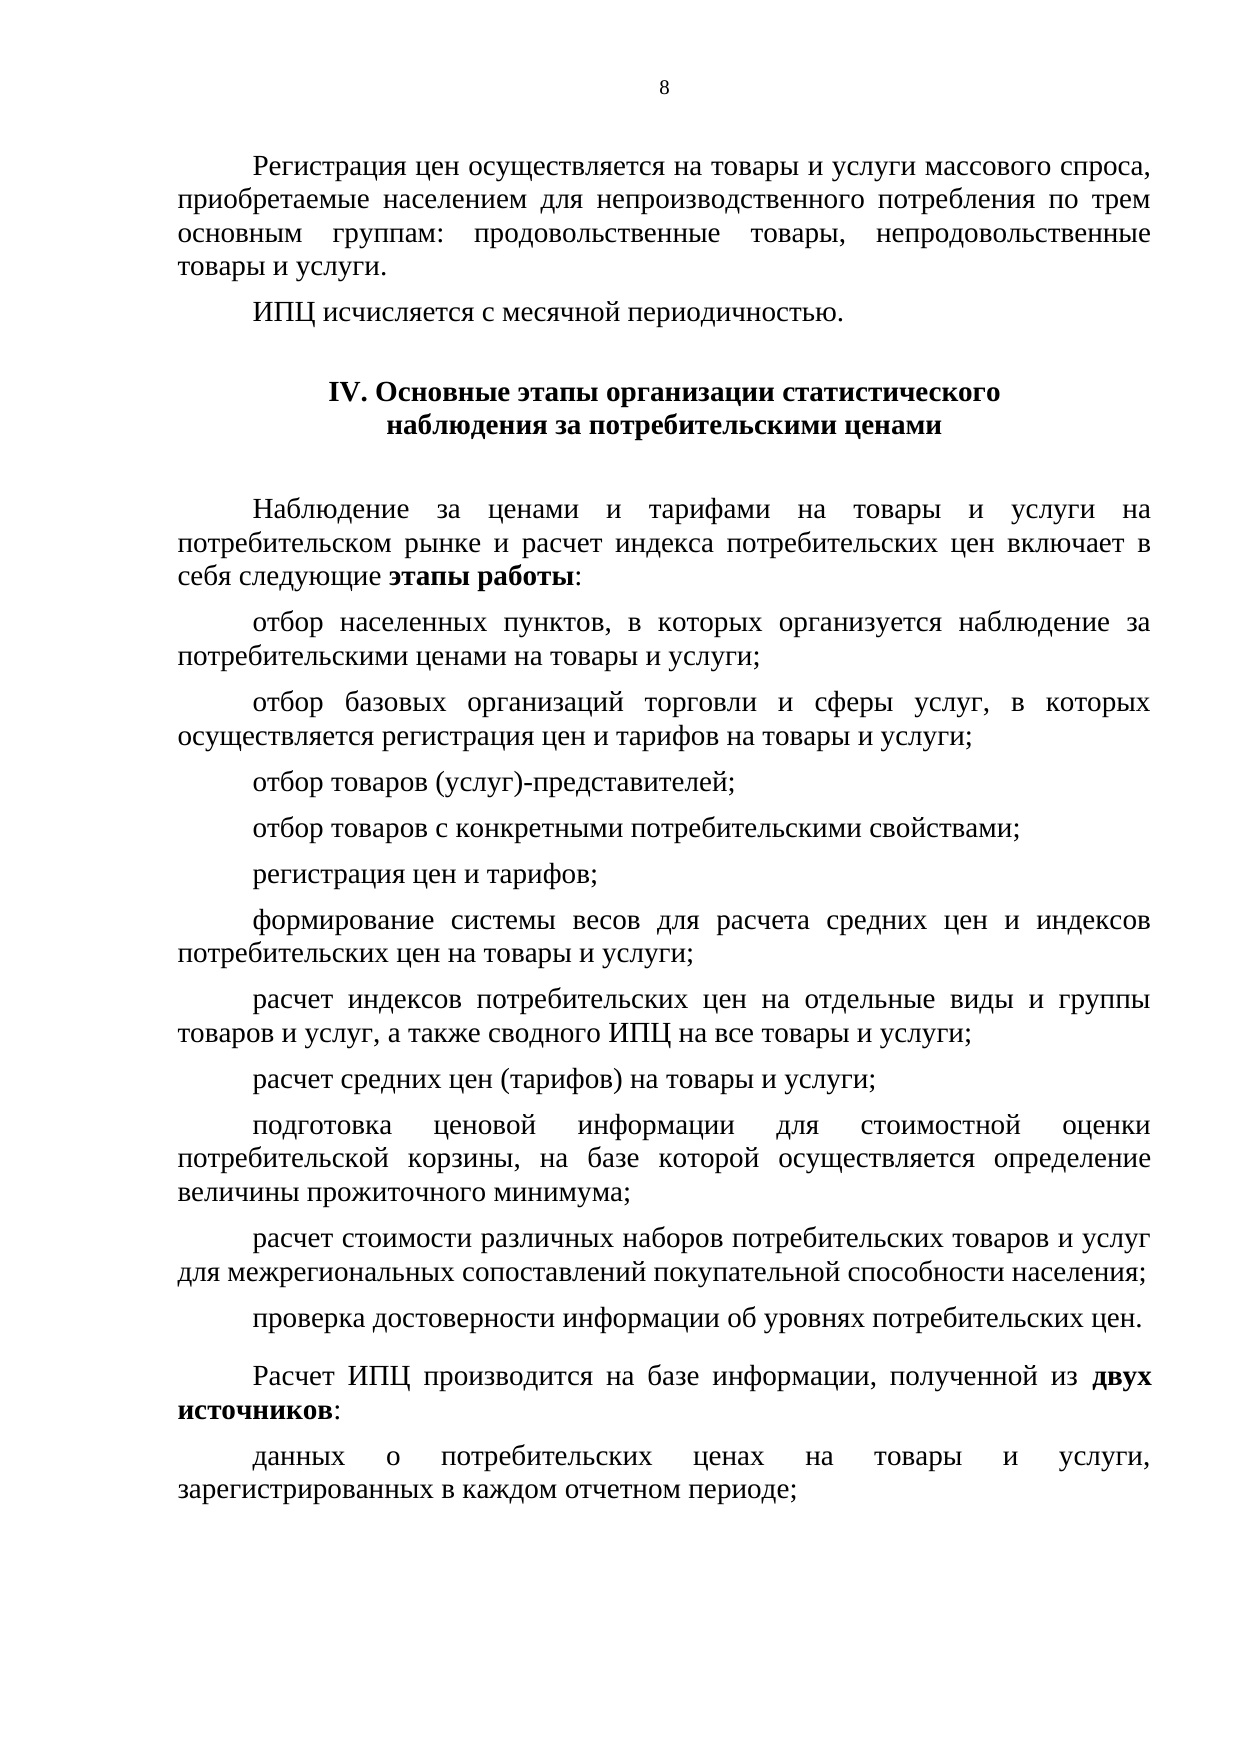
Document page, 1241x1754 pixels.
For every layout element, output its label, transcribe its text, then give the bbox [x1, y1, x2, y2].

text регистрация цен и тарифов; [177, 856, 1152, 889]
text Регистрация цен осуществляется на товары и услуги массового спроса, приобретаемые населением для непроизводственного потребления по трем основным группам: продовольственные товары, непродовольственные товары и услуги. [177, 148, 1152, 282]
text Наблюдение за ценами и тарифами на товары и услуги на потребительском рынке и расчет индекса потребительских цен включает в себя следующие этапы работы: [177, 491, 1152, 592]
text расчет средних цен (тарифов) на товары и услуги; [177, 1061, 1152, 1094]
text отбор товаров с конкретными потребительскими свойствами; [177, 810, 1152, 843]
text расчет стоимости различных наборов потребительских товаров и услуг для межрегиональных сопоставлений покупательной способности населения; [177, 1220, 1152, 1287]
text формирование системы весов для расчета средних цен и индексов потребительских цен на товары и услуги; [177, 902, 1152, 969]
text отбор базовых организаций торговли и сферы услуг, в которых осуществляется регистрация цен и тарифов на товары и услуги; [177, 684, 1152, 751]
text подготовка ценовой информации для стоимостной оценки потребительской корзины, на базе которой осуществляется определение величины прожиточного минимума; [177, 1107, 1152, 1208]
text проверка достоверности информации об уровнях потребительских цен. [177, 1300, 1152, 1333]
text ИПЦ исчисляется с месячной периодичностью. [177, 294, 1152, 328]
text отбор населенных пунктов, в которых организуется наблюдение за потребительскими ценами на товары и услуги; [177, 604, 1152, 672]
text отбор товаров (услуг)-представителей; [177, 764, 1152, 797]
text данных о потребительских ценах на товары и услуги, зарегистрированных в каждом отчетном периоде; [177, 1438, 1152, 1505]
text IV. Основные этапы организации статистического [177, 374, 1152, 407]
text Расчет ИПЦ производится на базе информации, полученной из двух источников: [177, 1358, 1152, 1425]
text расчет индексов потребительских цен на отдельные виды и группы товаров и услуг, а также сводного ИПЦ на все товары и услуги; [177, 981, 1152, 1048]
text наблюдения за потребительскими ценами [177, 407, 1152, 441]
